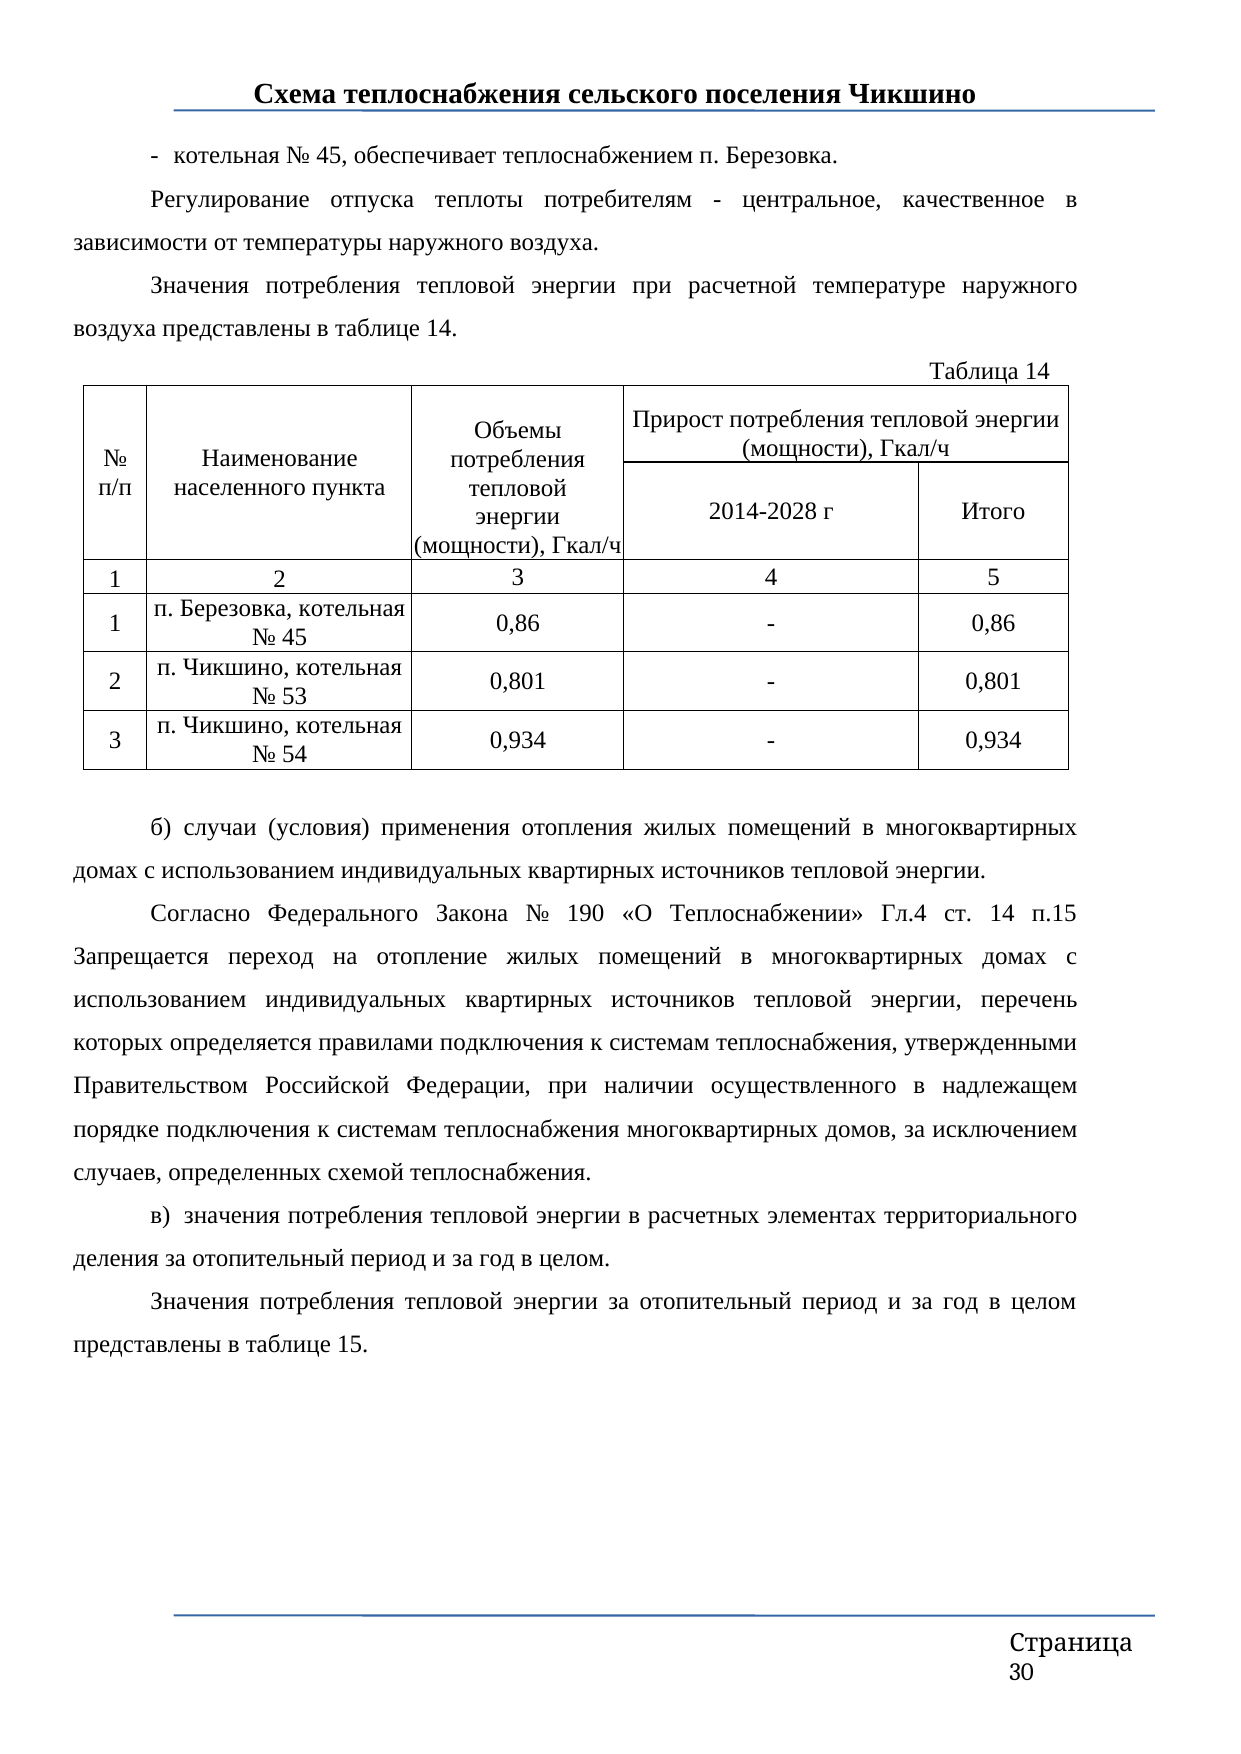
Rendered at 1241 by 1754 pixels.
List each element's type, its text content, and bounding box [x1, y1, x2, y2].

table_cell 2 [84, 652, 146, 709]
text Таблица 14 [929, 356, 1078, 385]
table_cell п. Чикшино, котельная № 53 [147, 652, 411, 709]
table_cell 0,801 [412, 652, 623, 709]
table_cell 0,801 [919, 652, 1068, 709]
table_cell 1 [84, 594, 146, 651]
table_cell п. Чикшино, котельная № 54 [147, 711, 411, 769]
text б) случаи (условия) применения отопления жилых помещений в многоквартирных домах с использованием индивидуальных квартирных источников тепловой энергии. [73, 812, 1078, 884]
text в) значения потребления тепловой энергии в расчетных элементах территориального деления за отопительный период и за год в целом. [73, 1200, 1078, 1272]
text Регулирование отпуска теплоты потребителям - центральное, качественное в зависимости от температуры наружного воздуха. [73, 184, 1078, 256]
table_header Объемы потребления тепловой энергии (мощности), Гкал/ч [412, 386, 623, 559]
table_cell п. Березовка, котельная № 45 [147, 594, 411, 651]
list котельная № 45, обеспечивает теплоснабжением п. Березовка. [73, 141, 1078, 169]
table_cell 0,86 [412, 594, 623, 651]
text Значения потребления тепловой энергии за отопительный период и за год в целом представлены в таблице 15. [73, 1286, 1078, 1358]
table_cell 0,934 [412, 711, 623, 769]
table_cell - [624, 652, 918, 709]
table_cell 2 [147, 560, 411, 592]
text Значения потребления тепловой энергии при расчетной температуре наружного воздуха представлены в таблице 14. [73, 270, 1078, 342]
table_cell - [624, 594, 918, 651]
table_cell - [624, 711, 918, 769]
table_header № п/п [84, 386, 146, 559]
table_cell Итого [919, 463, 1068, 559]
table_cell 4 [624, 560, 918, 592]
table_cell 2014-2028 г [624, 463, 918, 559]
table_cell 3 [84, 711, 146, 769]
table_header Прирост потребления тепловой энергии (мощности), Гкал/ч [624, 386, 1068, 461]
table_cell 5 [919, 560, 1068, 592]
table_cell 0,86 [919, 594, 1068, 651]
table_cell 0,934 [919, 711, 1068, 769]
table_header Наименование населенного пункта [147, 386, 411, 559]
table_cell 3 [412, 560, 623, 592]
text Согласно Федерального Закона № 190 «О Теплоснабжении» Гл.4 ст. 14 п.15 Запрещается переход на отопление жилых помещений в многоквартирных домах с использованием индивидуальных квартирных источников тепловой энергии, перечень которых определяется правилами подключения к системам теплоснабжения, утвержденными Правительством Российской Федерации, при наличии осуществленного в надлежащем порядке подключения к системам теплоснабжения многоквартирных домов, за исключением случаев, определенных схемой теплоснабжения. [73, 898, 1078, 1186]
table_cell 1 [84, 560, 146, 592]
